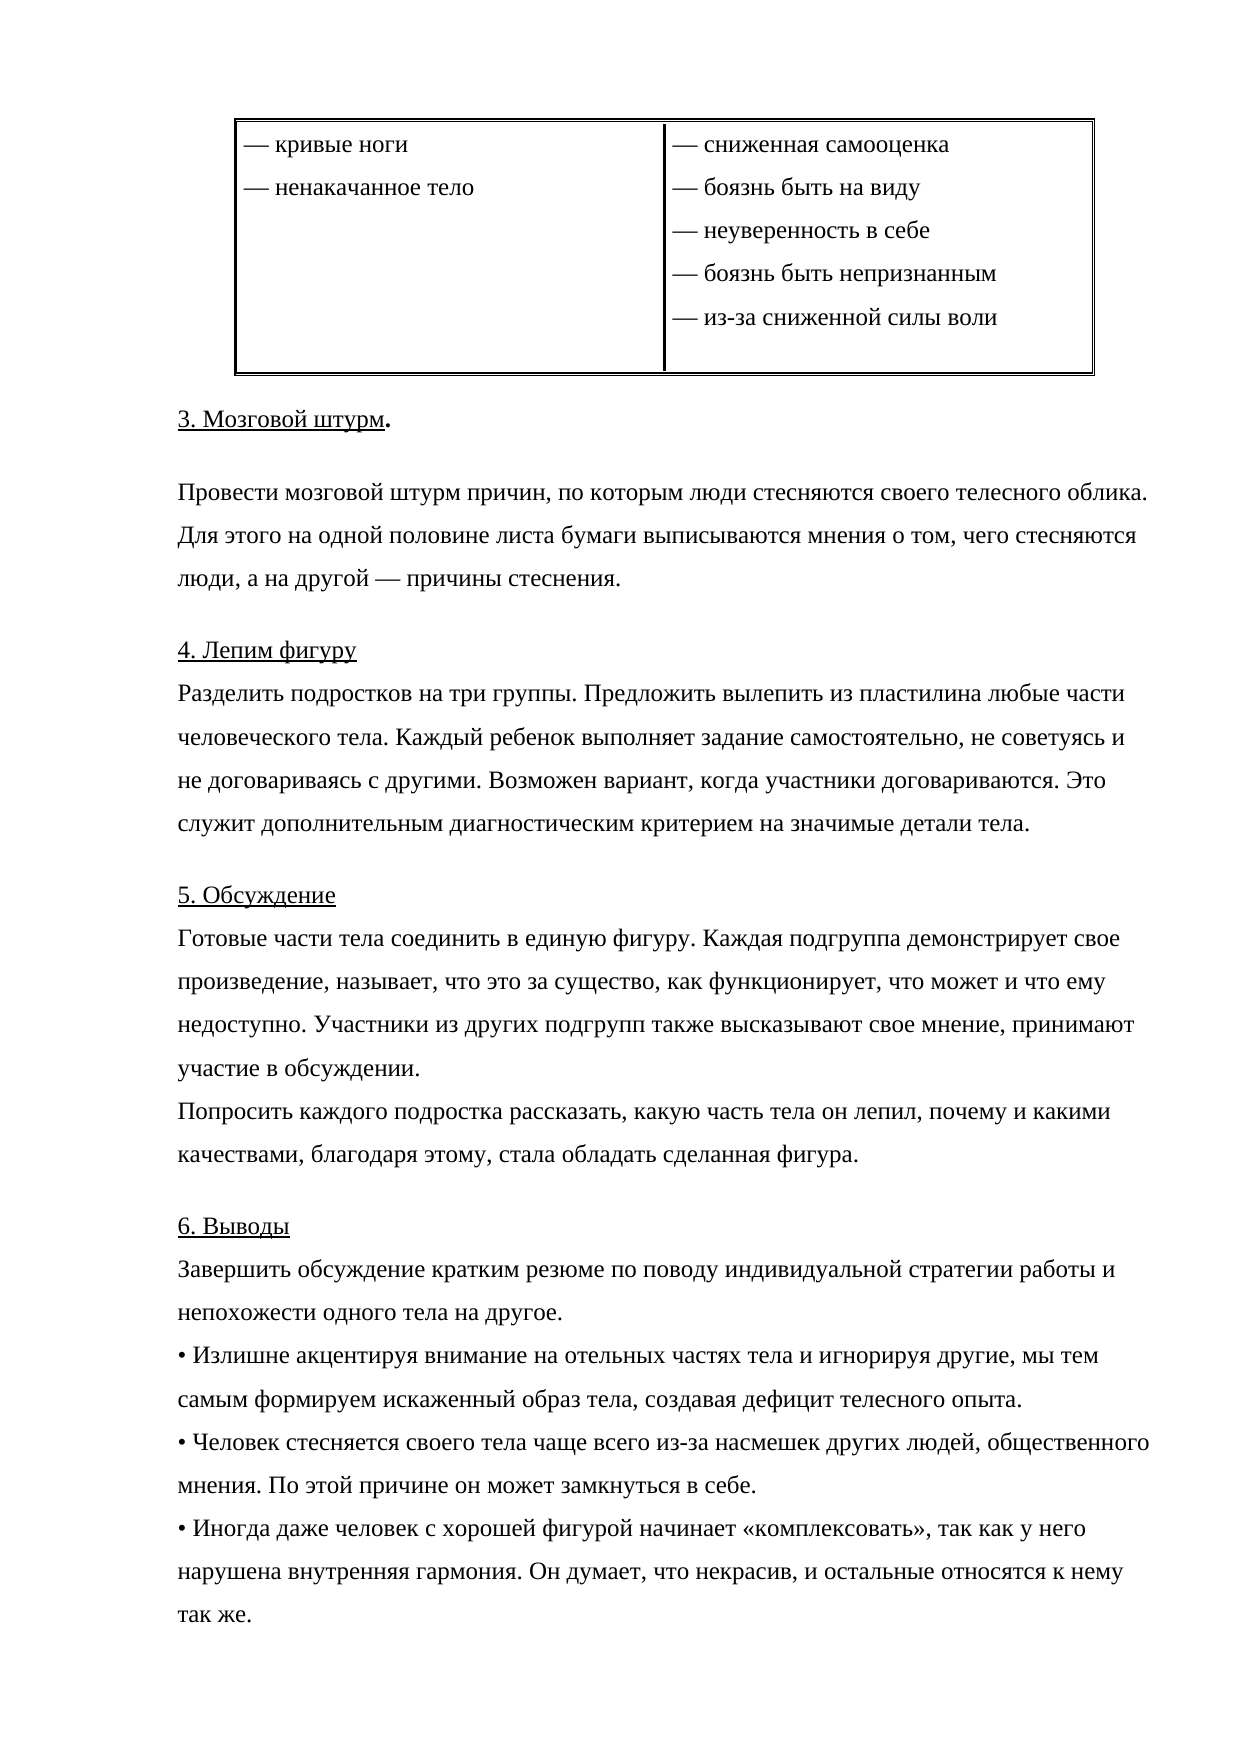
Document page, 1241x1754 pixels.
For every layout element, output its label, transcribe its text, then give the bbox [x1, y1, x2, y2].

text 3. Мозговой штурм. [177, 404, 1152, 433]
text Провести мозговой штурм причин, по которым люди стесняются своего телесного облика. Для этого на одной половине листа бумаги выписываются мнения о том, чего стесняются люди, а на другой — причины стеснения. [177, 477, 1152, 592]
text 5. Обсуждение Готовые части тела соединить в единую фигуру. Каждая подгруппа демонстрирует свое произведение, называет, что это за существо, как функционирует, что может и что ему недоступно. Участники из других подгрупп также высказывают свое мнение, принимают участие в обсуждении. Попросить каждого подростка рассказать, какую часть тела он лепил, почему и какими качествами, благодаря этому, стала обладать сделанная фигура. [177, 880, 1152, 1168]
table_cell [237, 122, 664, 372]
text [177, 1211, 1152, 1628]
text 4. Лепим фигуру Разделить подростков на три группы. Предложить вылепить из пластилина любые части человеческого тела. Каждый ребенок выполняет задание самостоятельно, не советуясь и не договариваясь с другими. Возможен вариант, когда участники договариваются. Это служит дополнительным диагностическим критерием на значимые детали тела. [177, 635, 1152, 837]
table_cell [664, 122, 1092, 372]
